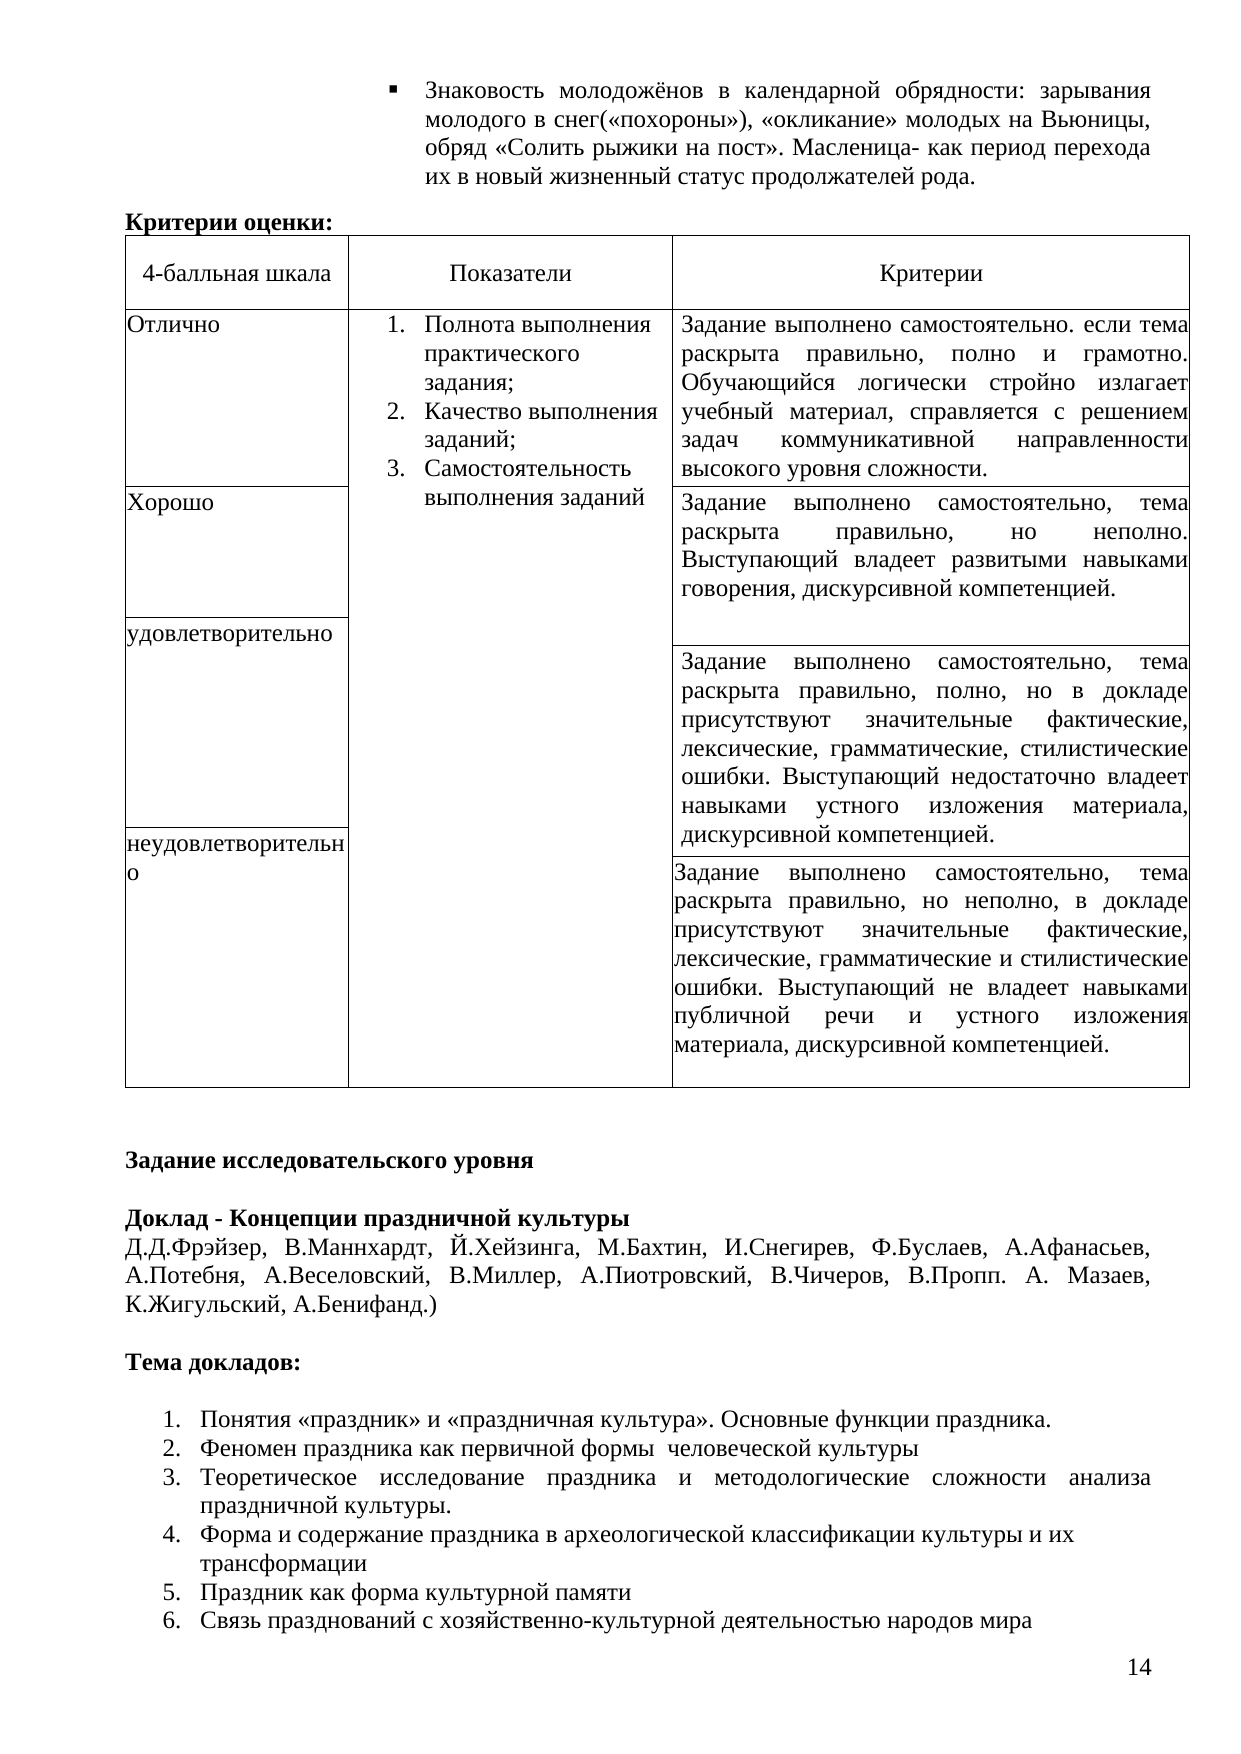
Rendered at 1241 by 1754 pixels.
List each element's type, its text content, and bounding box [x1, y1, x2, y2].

list Знаковость молодожёнов в календарной обрядности: зарывания молодого в снег(«похороны»), «окликание» молодых на Вьюницы, обряд «Солить рыжики на пост». Масленица- как период перехода их в новый жизненный статус продолжателей рода. [387, 75, 1152, 190]
text Тема докладов: [125, 1347, 1152, 1375]
list Теоретическое исследование праздника и методологические сложности анализа праздничной культуры. [162, 1462, 1152, 1519]
list Феномен праздника как первичной формы человеческой культуры [162, 1433, 1152, 1462]
list Форма и содержание праздника в археологической классификации культуры и их трансформации [162, 1519, 1152, 1577]
table_cell Задание выполнено самостоятельно. если тема раскрыта правильно, полно и грамотно. Обучающийся логически стройно излагает учебный материал, справляется с решением задач коммуникативной направленности высокого уровня сложности. [673, 310, 1189, 486]
text Д.Д.Фрэйзер, В.Маннхардт, Й.Хейзинга, М.Бахтин, И.Снегирев, Ф.Буслаев, А.Афанасьев, А.Потебня, А.Веселовский, В.Миллер, А.Пиотровский, В.Чичеров, В.Пропп. А. Мазаев, К.Жигульский, А.Бенифанд.) [125, 1232, 1152, 1318]
list Понятия «праздник» и «праздничная культура». Основные функции праздника. [162, 1404, 1152, 1433]
table_cell Задание выполнено самостоятельно, тема раскрыта правильно, но неполно. Выступающий владеет развитыми навыками говорения, дискурсивной компетенцией. [673, 487, 1189, 645]
table_header 4-балльная шкала [126, 236, 348, 308]
table_cell удовлетворительно [126, 618, 348, 827]
table_header Показатели [349, 236, 672, 308]
table_header Критерии [673, 236, 1189, 308]
table_cell Полнота выполнения практического задания; Качество выполнения заданий; Самостоятельность выполнения заданий [349, 310, 672, 1087]
list Связь празднований с хозяйственно-культурной деятельностью народов мира [162, 1605, 1152, 1634]
table_cell неудовлетворительно [126, 828, 348, 1087]
text Критерии оценки: [125, 207, 1152, 235]
text Доклад - Концепции праздничной культуры [125, 1203, 1152, 1232]
table_cell Задание выполнено самостоятельно, тема раскрыта правильно, полно, но в докладе присутствуют значительные фактические, лексические, грамматические, стилистические ошибки. Выступающий недостаточно владеет навыками устного изложения материала, дискурсивной компетенцией. [673, 646, 1189, 856]
table_cell Хорошо [126, 487, 348, 617]
list Праздник как форма культурной памяти [162, 1577, 1152, 1605]
table_cell Задание выполнено самостоятельно, тема раскрыта правильно, но неполно, в докладе присутствуют значительные фактические, лексические, грамматические и стилистические ошибки. Выступающий не владеет навыками публичной речи и устного изложения материала, дискурсивной компетенцией. [673, 857, 1189, 1087]
table_cell Отлично [126, 310, 348, 486]
text Задание исследовательского уровня [125, 1145, 1152, 1174]
